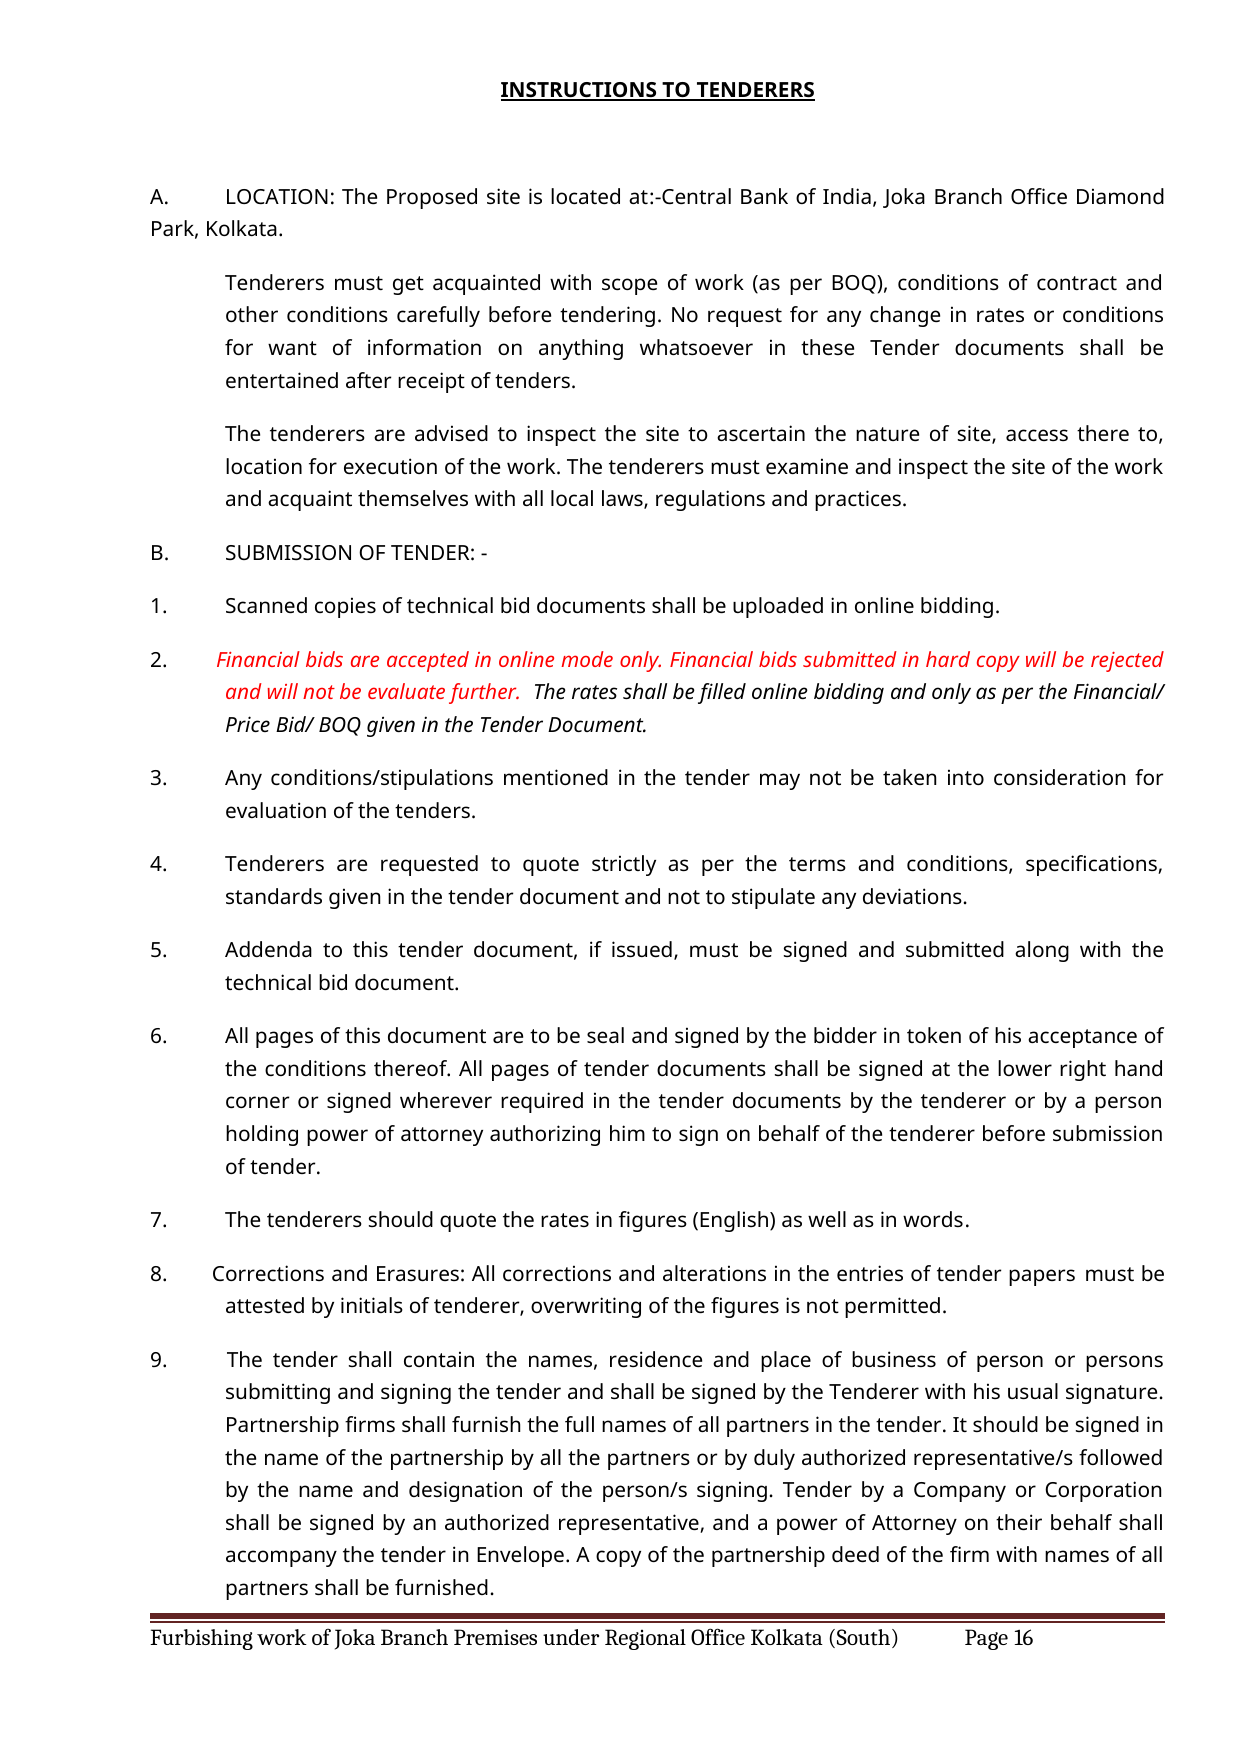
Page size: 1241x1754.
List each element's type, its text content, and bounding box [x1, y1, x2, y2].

text 6. All pages of this document are to be seal and signed by the bidder in token of his acceptance of the conditions thereof. All pages of tender documents shall be signed at the lower right hand corner or signed wherever required in the tender documents by the tenderer or by a person holding power of attorney authorizing him to sign on behalf of the tenderer before submission of tender. [150, 1021, 1165, 1180]
text INSTRUCTIONS TO TENDERERS [150, 75, 1165, 103]
text 1. Scanned copies of technical bid documents shall be uploaded in online bidding. [150, 591, 1165, 620]
text 7. The tenderers should quote the rates in figures (English) as well as in words. [150, 1205, 1165, 1234]
text 8. Corrections and Erasures: All corrections and alterations in the entries of tender papers must be attested by initials of tenderer, overwriting of the figures is not permitted. [150, 1259, 1165, 1320]
text 3. Any conditions/stipulations mentioned in the tender may not be taken into consideration for evaluation of the tenders. [150, 763, 1165, 824]
text 9. The tender shall contain the names, residence and place of business of person or persons submitting and signing the tender and shall be signed by the Tenderer with his usual signature. Partnership firms shall furnish the full names of all partners in the tender. It should be signed in the name of the partnership by all the partners or by duly authorized representative/s followed by the name and designation of the person/s signing. Tender by a Company or Corporation shall be signed by an authorized representative, and a power of Attorney on their behalf shall accompany the tender in Envelope. A copy of the partnership deed of the firm with names of all partners shall be furnished. [150, 1345, 1165, 1601]
text The tenderers are advised to inspect the site to ascertain the nature of site, access there to, location for execution of the work. The tenderers must examine and inspect the site of the work and acquaint themselves with all local laws, regulations and practices. [225, 419, 1165, 513]
text 4. Tenderers are requested to quote strictly as per the terms and conditions, specifications, standards given in the tender document and not to stipulate any deviations. [150, 849, 1165, 910]
text A. LOCATION: The Proposed site is located at:-Central Bank of India, Joka Branch Office Diamond Park, Kolkata. [150, 182, 1165, 243]
text B. SUBMISSION OF TENDER: - [150, 538, 1165, 566]
text 2. Financial bids are accepted in online mode only. Financial bids submitted in hard copy will be rejected and will not be evaluate further. The rates shall be filled online bidding and only as per the Financial/ Price Bid/ BOQ given in the Tender Document. [150, 645, 1165, 738]
text 5. Addenda to this tender document, if issued, must be signed and submitted along with the technical bid document. [150, 935, 1165, 996]
text Tenderers must get acquainted with scope of work (as per BOQ), conditions of contract and other conditions carefully before tendering. No request for any change in rates or conditions for want of information on anything whatsoever in these Tender documents shall be entertained after receipt of tenders. [225, 268, 1165, 394]
